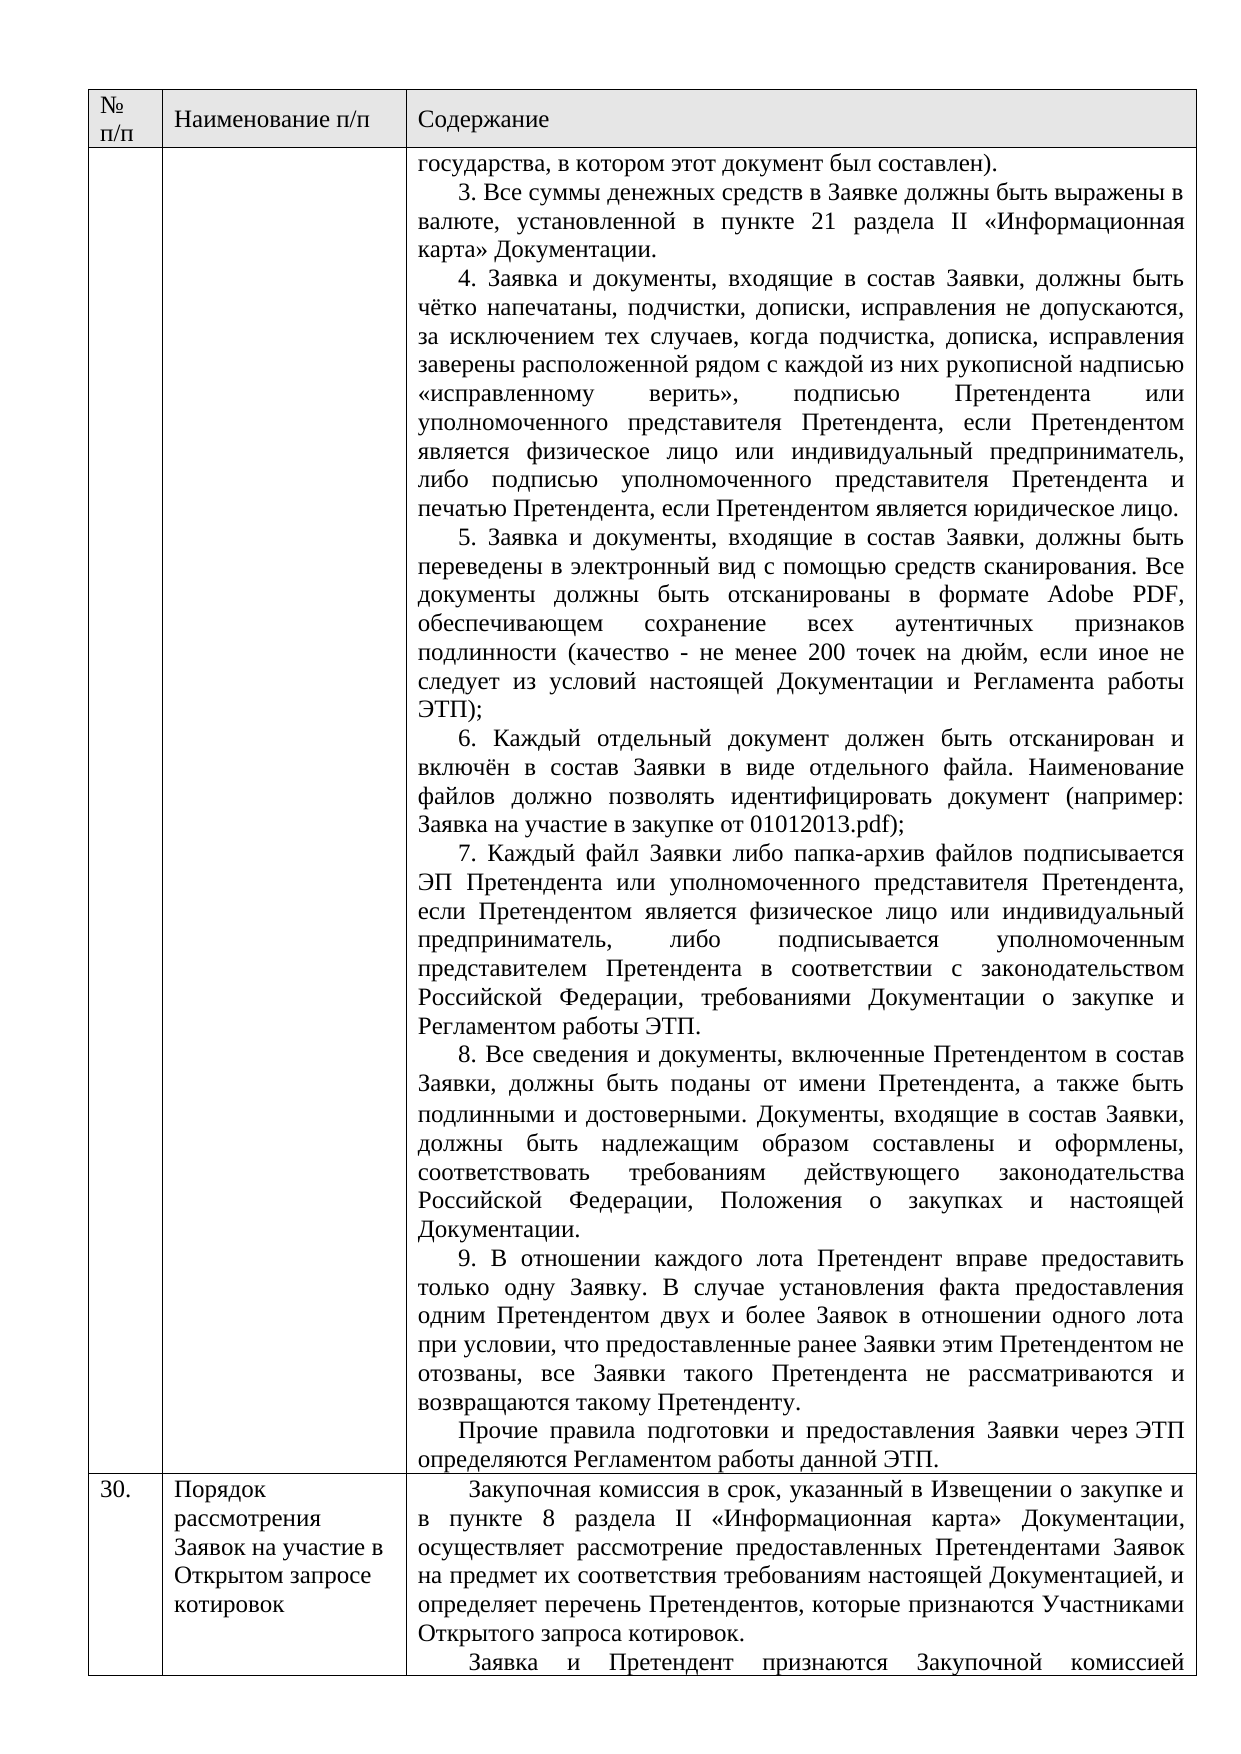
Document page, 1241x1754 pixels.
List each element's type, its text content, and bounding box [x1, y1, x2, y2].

table_header № п/п [89, 90, 162, 147]
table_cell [407, 148, 1196, 1473]
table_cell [163, 1474, 406, 1675]
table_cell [163, 148, 406, 1473]
table_cell [89, 1474, 162, 1675]
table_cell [407, 1474, 1196, 1675]
table_header Содержание [407, 90, 1196, 147]
table_header Наименование п/п [163, 90, 406, 147]
table_cell [89, 148, 162, 1473]
